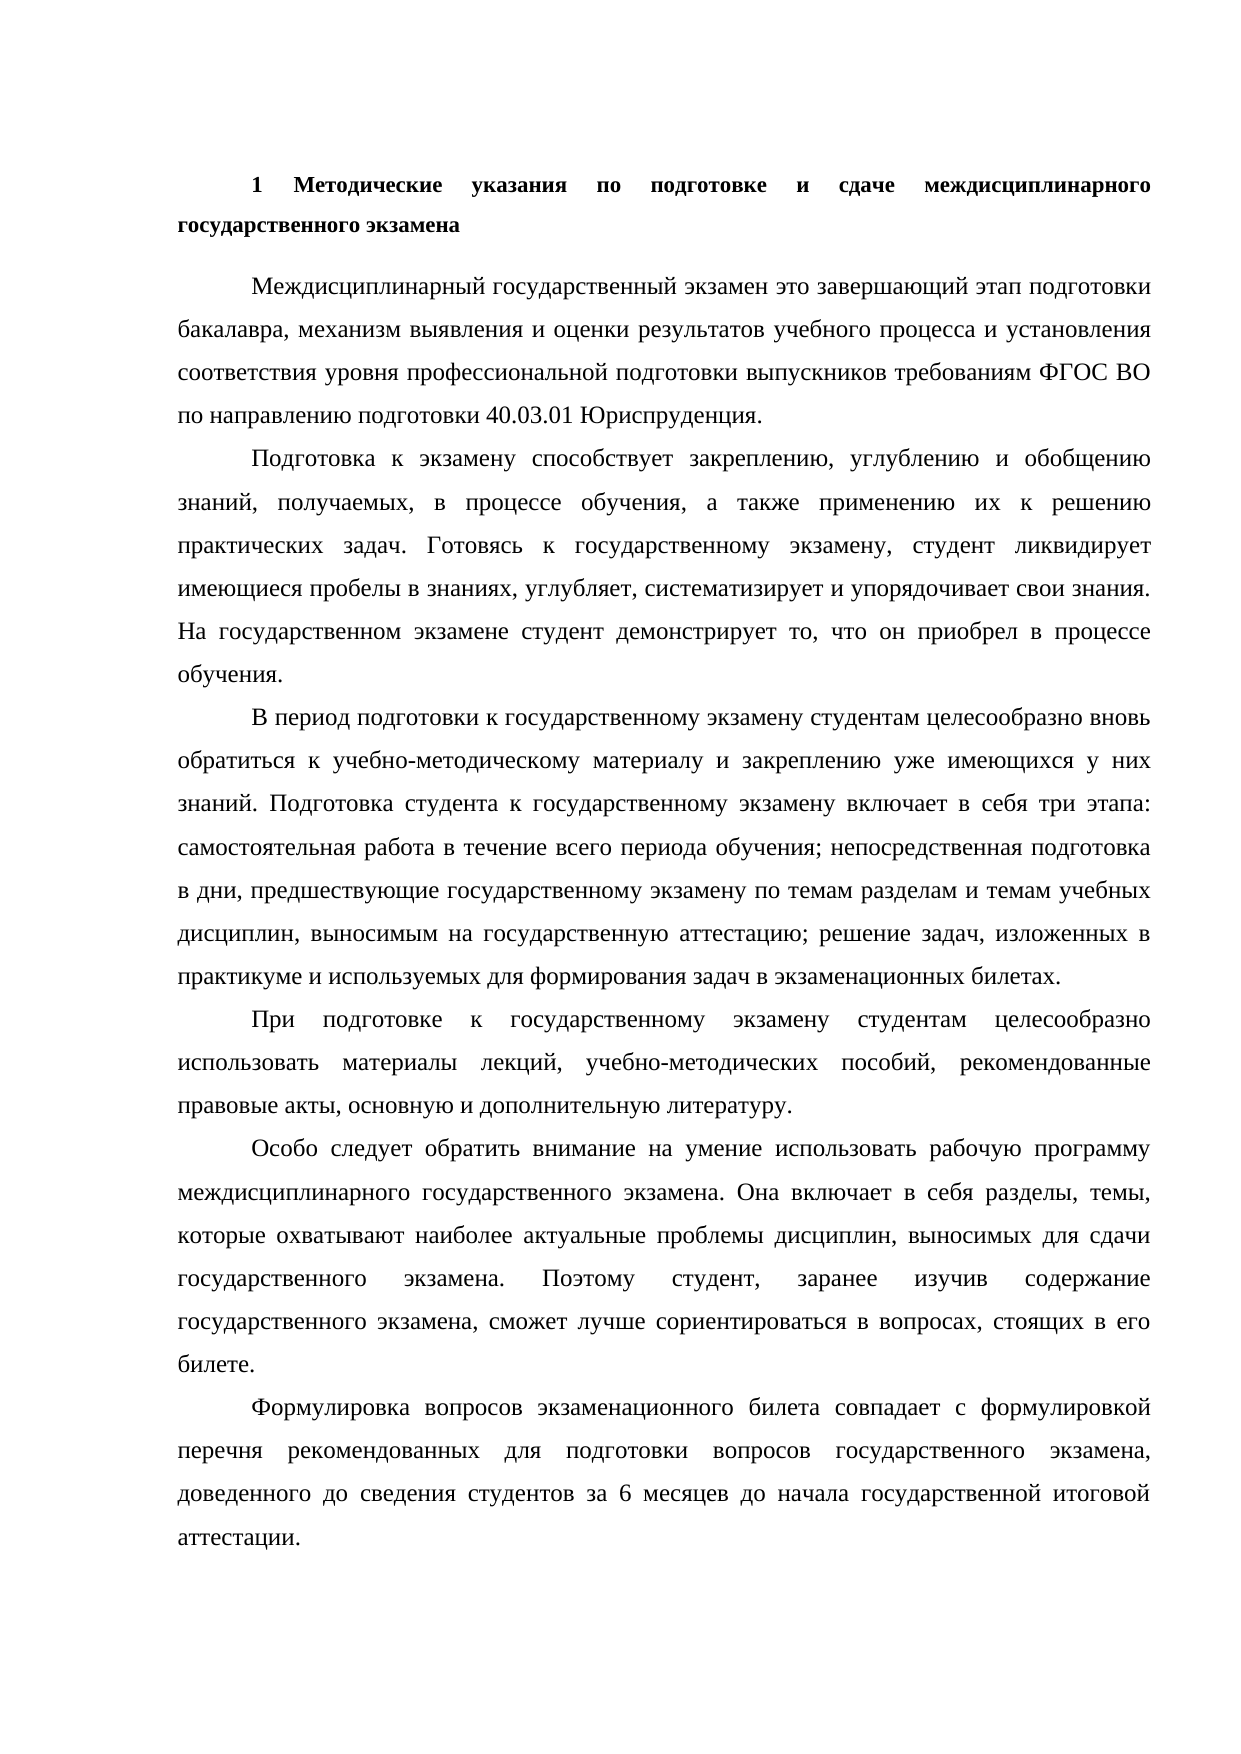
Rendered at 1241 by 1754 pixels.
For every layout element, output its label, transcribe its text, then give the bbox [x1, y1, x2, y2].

text В период подготовки к государственному экзамену студентам целесообразно вновь обратиться к учебно-методическому материалу и закреплению уже имеющихся у них знаний. Подготовка студента к государственному экзамену включает в себя три этапа: самостоятельная работа в течение всего периода обучения; непосредственная подготовка в дни, предшествующие государственному экзамену по темам разделам и темам учебных дисциплин, выносимым на государственную аттестацию; решение задач, изложенных в практикуме и используемых для формирования задач в экзаменационных билетах. [177, 702, 1152, 990]
text Междисциплинарный государственный экзамен это завершающий этап подготовки бакалавра, механизм выявления и оценки результатов учебного процесса и установления соответствия уровня профессиональной подготовки выпускников требованиям ФГОС ВО по направлению подготовки 40.03.01 Юриспруденция. [177, 271, 1152, 429]
text Формулировка вопросов экзаменационного билета совпадает с формулировкой перечня рекомендованных для подготовки вопросов государственного экзамена, доведенного до сведения студентов за 6 месяцев до начала государственной итоговой аттестации. [177, 1392, 1152, 1550]
text Особо следует обратить внимание на умение использовать рабочую программу междисциплинарного государственного экзамена. Она включает в себя разделы, темы, которые охватывают наиболее актуальные проблемы дисциплин, выносимых для сдачи государственного экзамена. Поэтому студент, заранее изучив содержание государственного экзамена, сможет лучше сориентироваться в вопросах, стоящих в его билете. [177, 1133, 1152, 1378]
text При подготовке к государственному экзамену студентам целесообразно использовать материалы лекций, учебно-методических пособий, рекомендованные правовые акты, основную и дополнительную литературу. [177, 1004, 1152, 1119]
text Подготовка к экзамену способствует закреплению, углублению и обобщению знаний, получаемых, в процессе обучения, а также применению их к решению практических задач. Готовясь к государственному экзамену, студент ликвидирует имеющиеся пробелы в знаниях, углубляет, систематизирует и упорядочивает свои знания. На государственном экзамене студент демонстрирует то, что он приобрел в процессе обучения. [177, 443, 1152, 688]
text 1 Методические указания по подготовке и сдаче междисциплинарного государственного экзамена [177, 171, 1152, 237]
